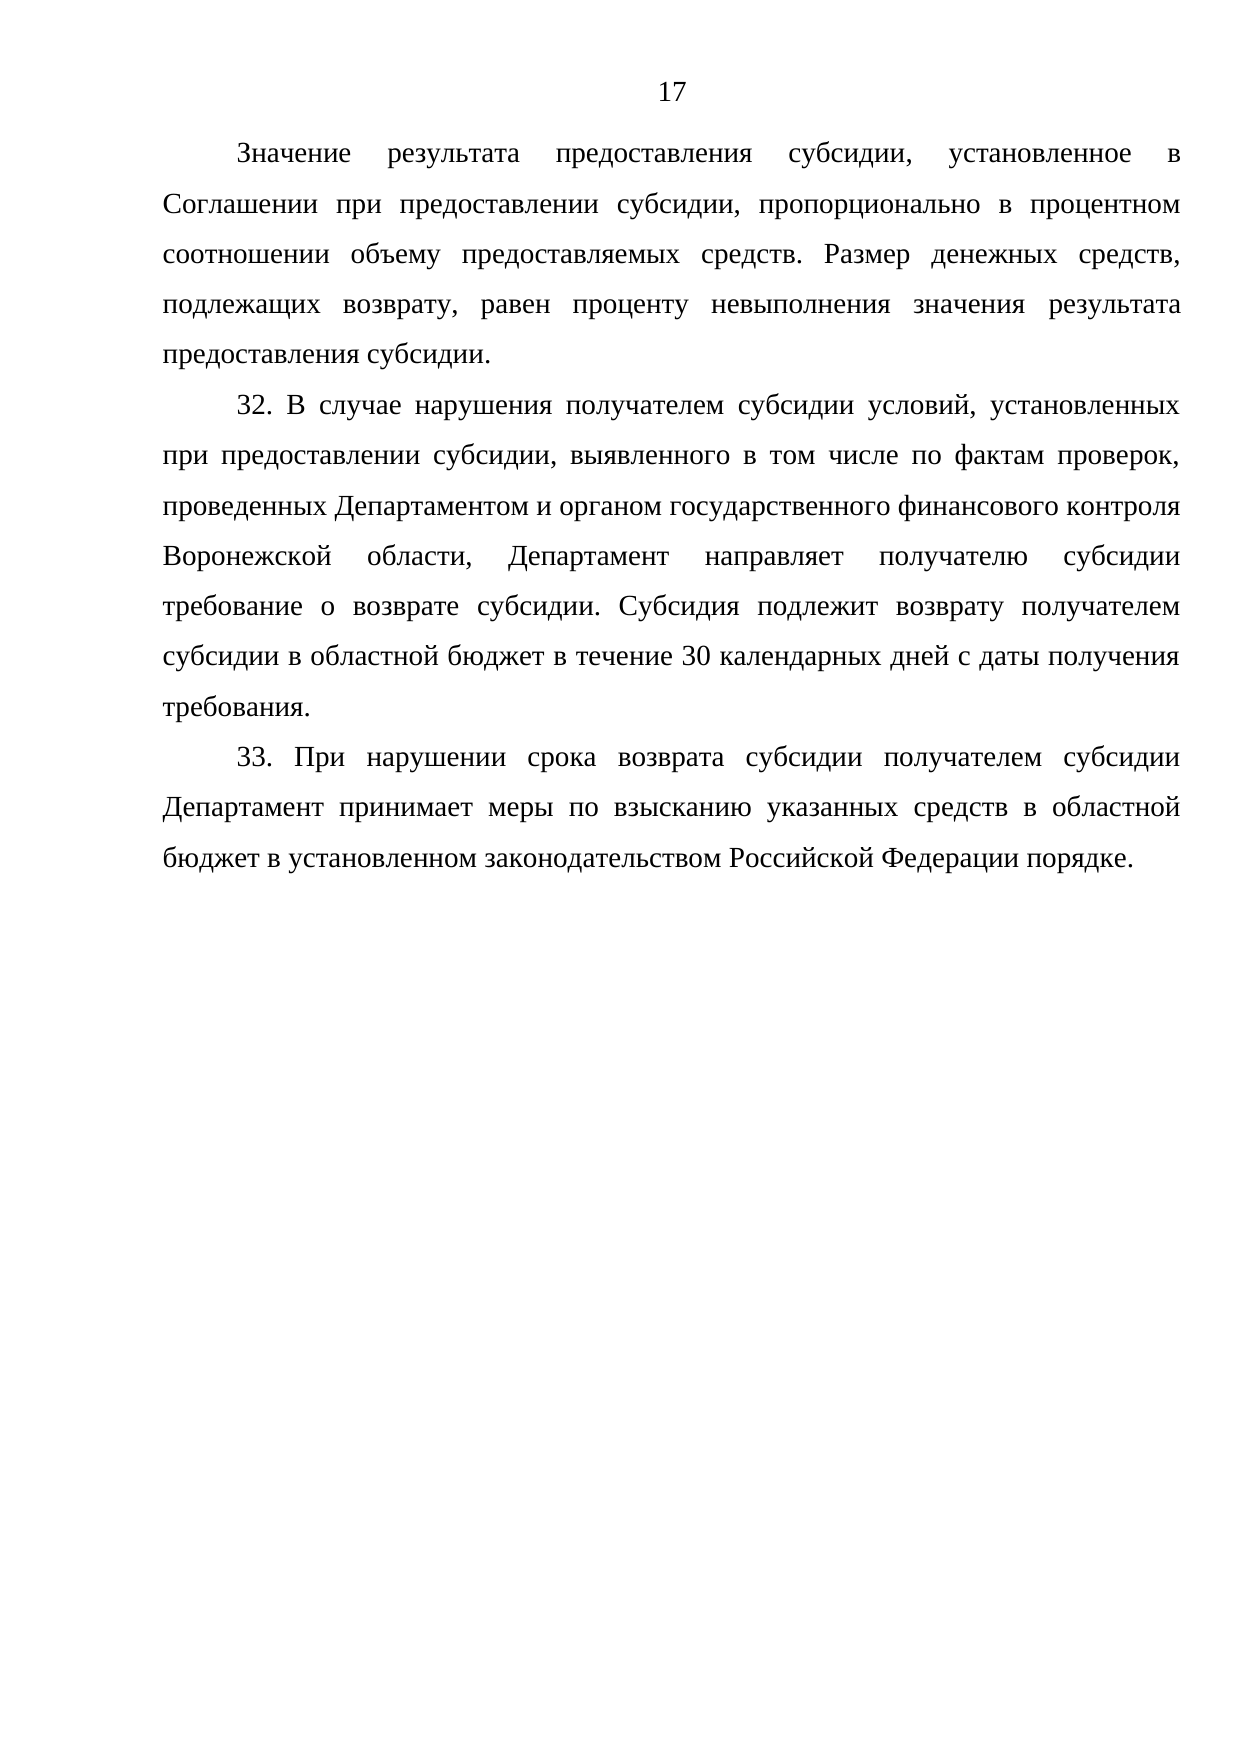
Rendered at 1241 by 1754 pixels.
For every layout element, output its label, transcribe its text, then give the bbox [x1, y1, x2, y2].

text Значение результата предоставления субсидии, установленное в Соглашении при предоставлении субсидии, пропорционально в процентном соотношении объему предоставляемых средств. Размер денежных средств, подлежащих возврату, равен проценту невыполнения значения результата предоставления субсидии. [162, 135, 1181, 370]
text 32. В случае нарушения получателем субсидии условий, установленных при предоставлении субсидии, выявленного в том числе по фактам проверок, проведенных Департаментом и органом государственного финансового контроля Воронежской области, Департамент направляет получателю субсидии требование о возврате субсидии. Субсидия подлежит возврату получателем субсидии в областной бюджет в течение 30 календарных дней с даты получения требования. [162, 387, 1181, 722]
text 33. При нарушении срока возврата субсидии получателем субсидии Департамент принимает меры по взысканию указанных средств в областной бюджет в установленном законодательством Российской Федерации порядке. [162, 739, 1181, 873]
